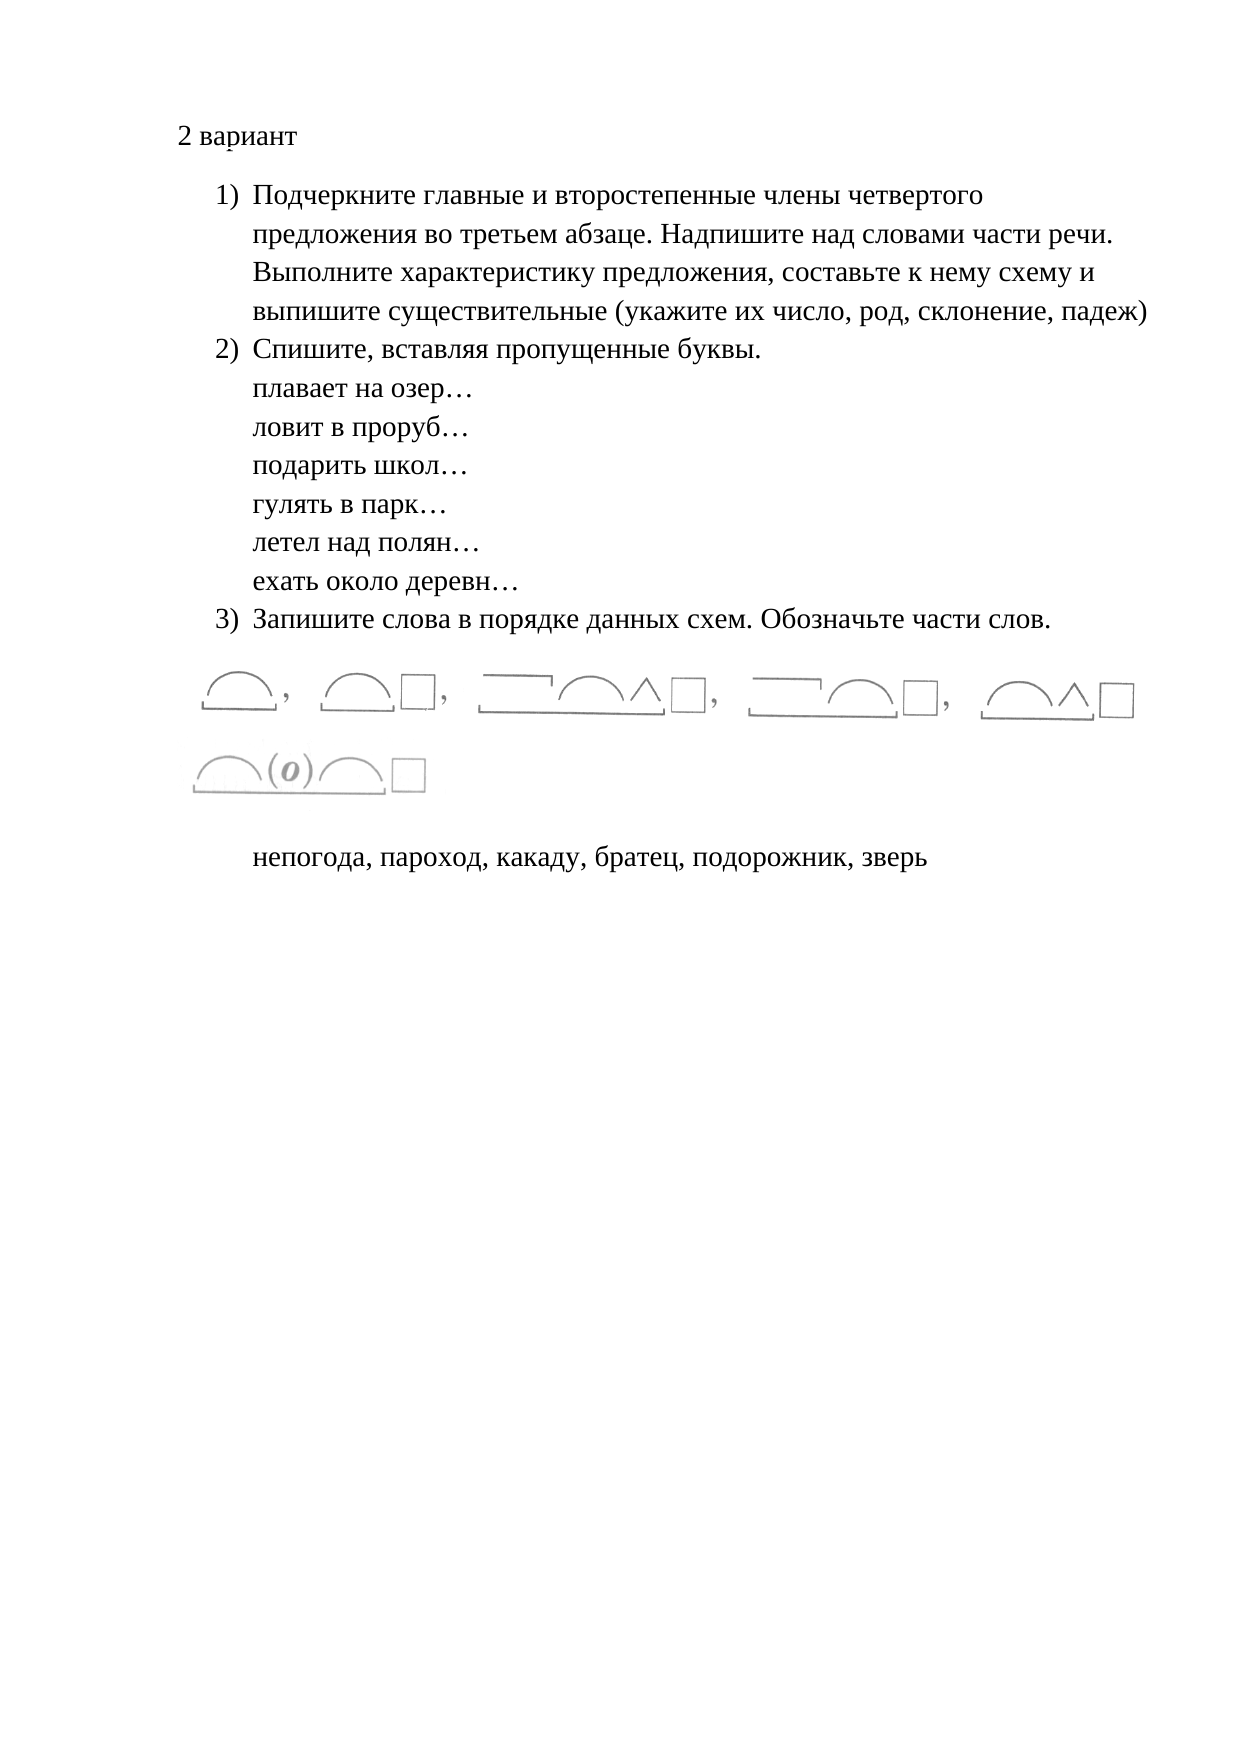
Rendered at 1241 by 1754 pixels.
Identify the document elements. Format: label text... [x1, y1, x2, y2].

text 2 вариант [177, 118, 1152, 152]
list Запишите слова в порядке данных схем. Обозначьте части слов. [215, 601, 1152, 635]
list ехать около деревн… [252, 563, 1152, 596]
list гулять в парк… [252, 486, 1152, 519]
list подарить школ… [252, 447, 1152, 481]
list Подчеркните главные и второстепенные члены четвертого предложения во третьем абзаце. Надпишите над словами части речи. Выполните характеристику предложения, составьте к нему схему и выпишите существительные (укажите их число, род, склонение, падеж) [215, 177, 1152, 327]
list плавает на озер… [252, 370, 1152, 404]
list ловит в проруб… [252, 409, 1152, 442]
list непогода, пароход, какаду, братец, подорожник, зверь [252, 839, 1152, 872]
list летел над полян… [252, 524, 1152, 558]
list Спишите, вставляя пропущенные буквы. [215, 332, 1152, 365]
